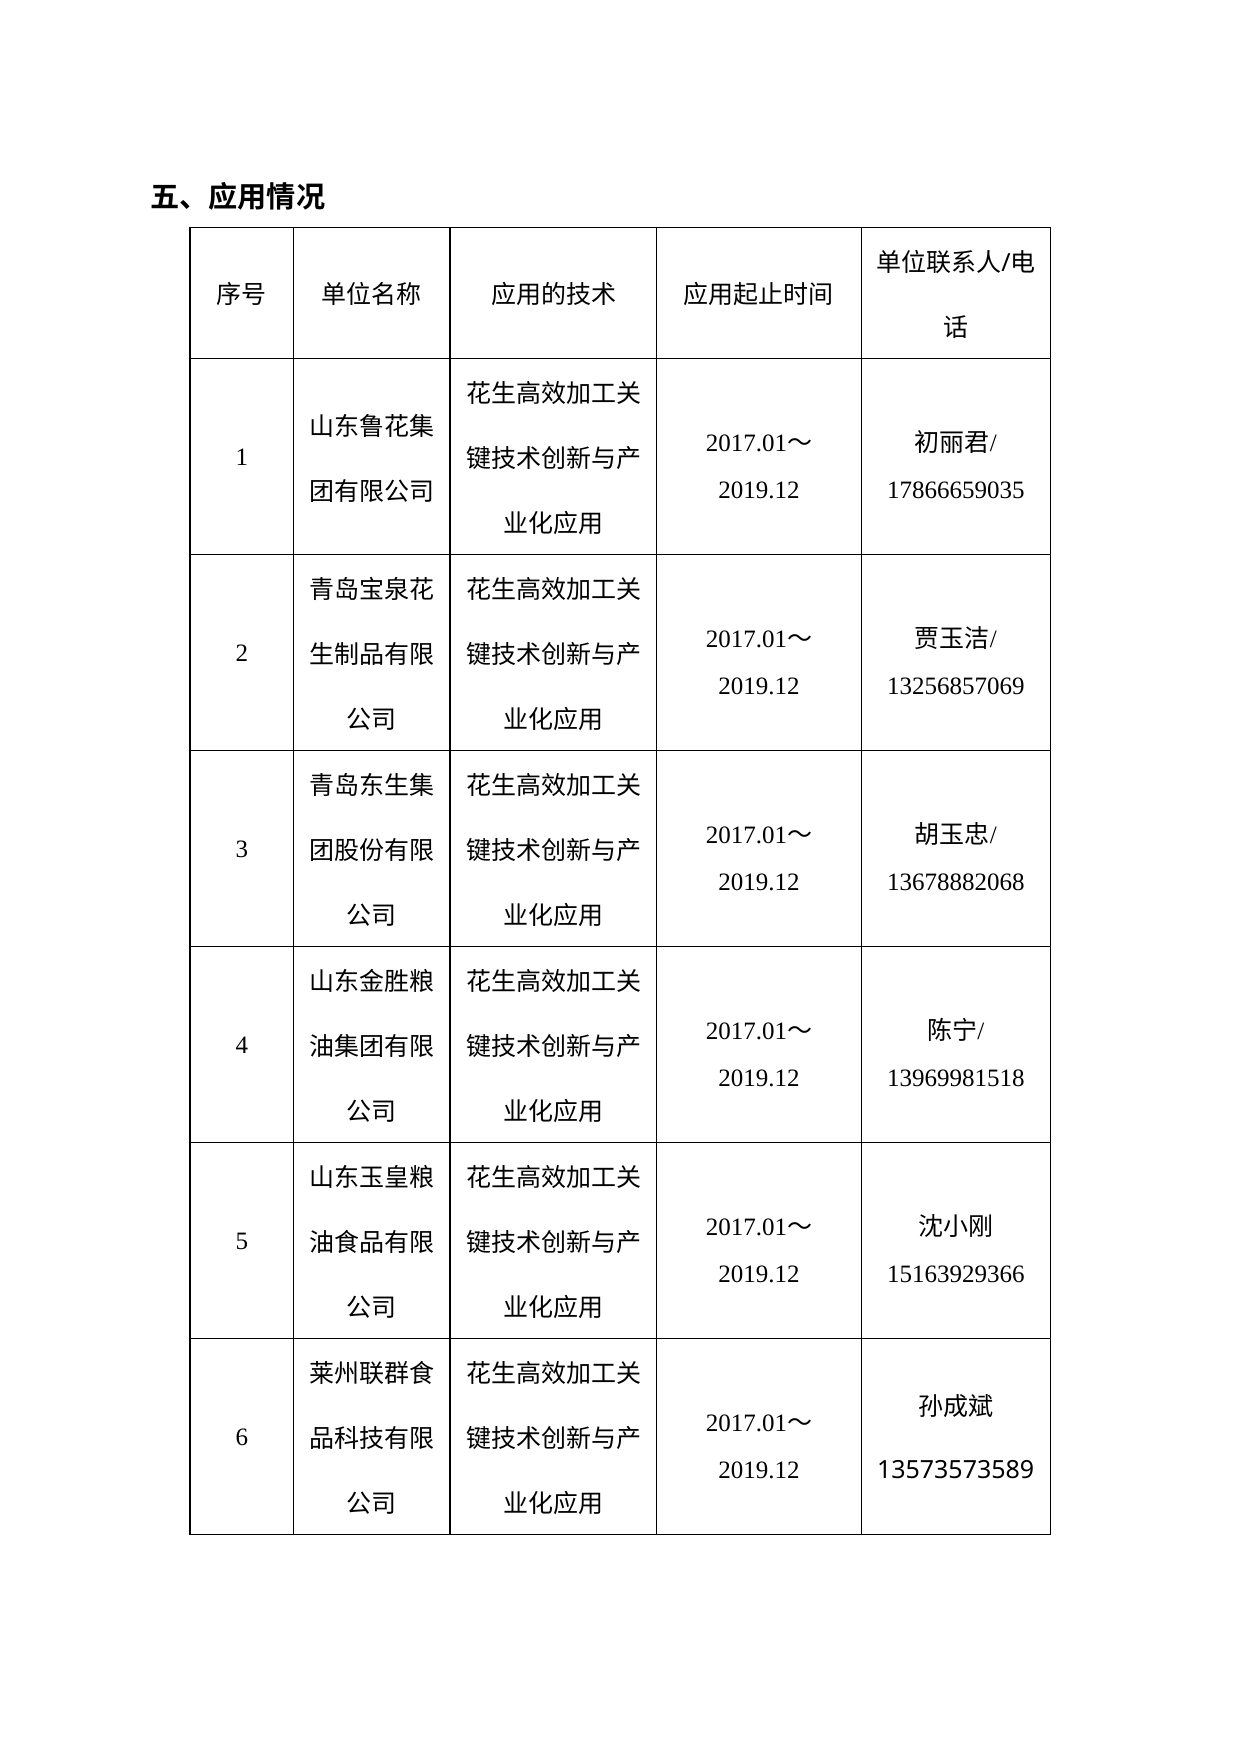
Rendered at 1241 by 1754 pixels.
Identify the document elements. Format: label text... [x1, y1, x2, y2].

table_cell 2017.01～ 2019.12 [657, 751, 861, 946]
table_cell 陈宁/ 13969981518 [862, 947, 1050, 1142]
table_cell 2 [191, 555, 293, 750]
table_cell 胡玉忠/ 13678882068 [862, 751, 1050, 946]
table_cell 4 [191, 947, 293, 1142]
table_cell 6 [191, 1339, 293, 1534]
table_cell 山东玉皇粮油食品有限公司 [294, 1143, 449, 1338]
table_cell 花生高效加工关键技术创新与产业化应用 [451, 555, 656, 750]
table_cell 贾玉洁/ 13256857069 [862, 555, 1050, 750]
text 五、应用情况 [150, 162, 1090, 227]
table_cell 山东鲁花集团有限公司 [294, 359, 449, 554]
table_cell 花生高效加工关键技术创新与产业化应用 [451, 359, 656, 554]
table_cell 沈小刚15163929366 [862, 1143, 1050, 1338]
table_cell 2017.01～ 2019.12 [657, 1143, 861, 1338]
table_cell 花生高效加工关键技术创新与产业化应用 [451, 1339, 656, 1534]
table_cell 花生高效加工关键技术创新与产业化应用 [451, 1143, 656, 1338]
table_cell 3 [191, 751, 293, 946]
table_cell 莱州联群食品科技有限公司 [294, 1339, 449, 1534]
table_cell 2017.01～ 2019.12 [657, 359, 861, 554]
table_header 应用的技术 [451, 228, 656, 358]
table_cell 花生高效加工关键技术创新与产业化应用 [451, 947, 656, 1142]
table_cell 花生高效加工关键技术创新与产业化应用 [451, 751, 656, 946]
table_header 单位联系人/电话 [862, 228, 1050, 358]
table_cell 2017.01～ 2019.12 [657, 555, 861, 750]
table_cell 青岛宝泉花生制品有限公司 [294, 555, 449, 750]
table_cell 1 [191, 359, 293, 554]
table_header 应用起止时间 [657, 228, 861, 358]
table_cell 孙成斌13573573589 [862, 1339, 1050, 1534]
table_cell 青岛东生集团股份有限公司 [294, 751, 449, 946]
table_cell 山东金胜粮油集团有限公司 [294, 947, 449, 1142]
table_cell 2017.01～ 2019.12 [657, 947, 861, 1142]
table_cell 5 [191, 1143, 293, 1338]
table_header 单位名称 [294, 228, 449, 358]
table_cell 初丽君/17866659035 [862, 359, 1050, 554]
table_header 序号 [191, 228, 293, 358]
table_cell 2017.01～ 2019.12 [657, 1339, 861, 1534]
